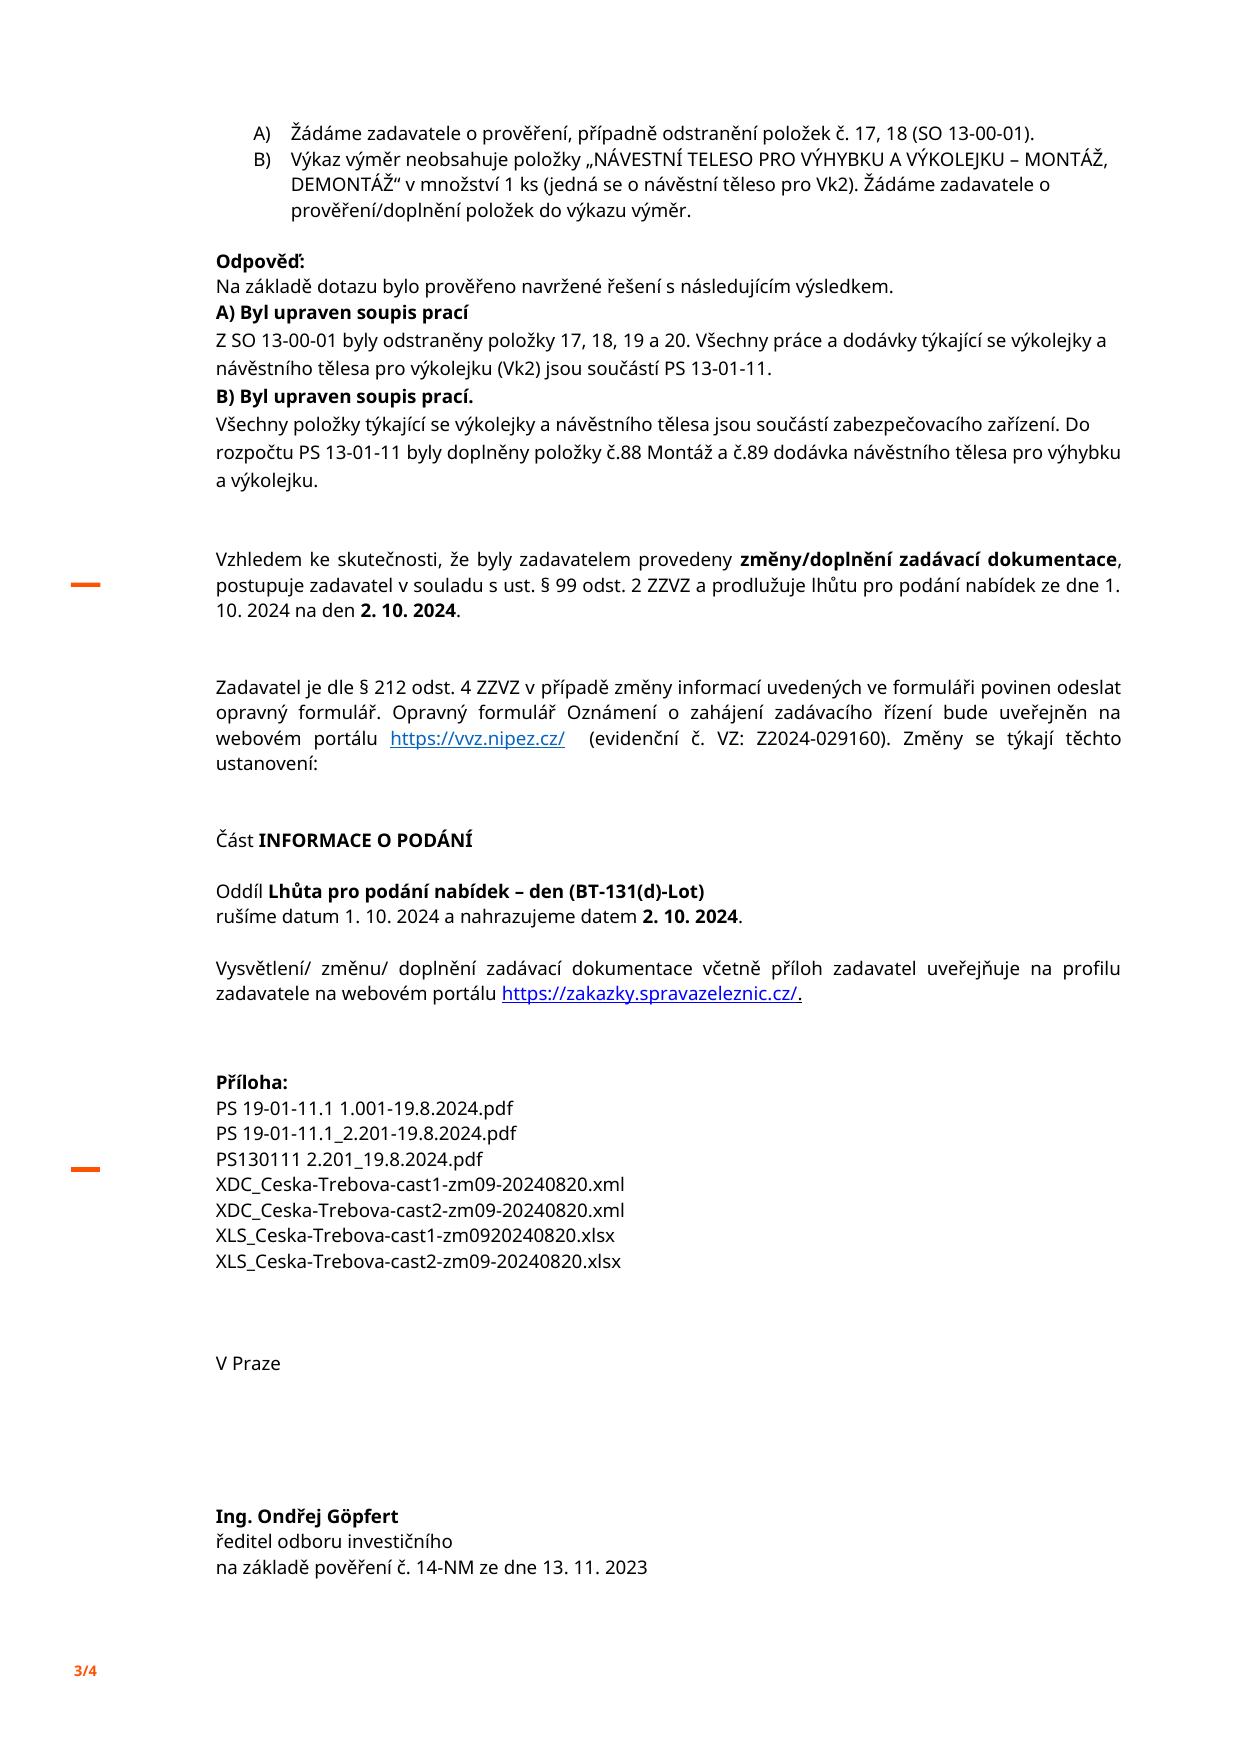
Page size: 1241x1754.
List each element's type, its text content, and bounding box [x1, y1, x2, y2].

text na základě pověření č. 14-NM ze dne 13. 11. 2023 [216, 1554, 1122, 1580]
text Zadavatel je dle § 212 odst. 4 ZZVZ v případě změny informací uvedených ve formuláři povinen odeslat opravný formulář. Opravný formulář Oznámení o zahájení zadávacího řízení bude uveřejněn na webovém portálu https://vvz.nipez.cz/ (evidenční č. VZ: Z2024-029160). Změny se týkají těchto ustanovení: [216, 674, 1122, 776]
text Všechny položky týkající se výkolejky a návěstního tělesa jsou součástí zabezpečovacího zařízení. Do rozpočtu PS 13-01-11 byly doplněny položky č.88 Montáž a č.89 dodávka návěstního tělesa pro výhybku a výkolejku. [216, 411, 1122, 493]
text Vysvětlení/ změnu/ doplnění zadávací dokumentace včetně příloh zadavatel uveřejňuje na profilu zadavatele na webovém portálu https://zakazky.spravazeleznic.cz/. [216, 955, 1122, 1006]
text Na základě dotazu bylo prověřeno navržené řešení s následujícím výsledkem. [216, 274, 1122, 299]
text Z SO 13-00-01 byly odstraněny položky 17, 18, 19 a 20. Všechny práce a dodávky týkající se výkolejky a návěstního tělesa pro výkolejku (Vk2) jsou součástí PS 13-01-11. [216, 327, 1122, 381]
text Oddíl Lhůta pro podání nabídek – den (BT-131(d)-Lot) [216, 878, 1122, 904]
text A) Byl upraven soupis prací [216, 299, 1122, 325]
text Část INFORMACE O PODÁNÍ [216, 827, 1122, 853]
text ředitel odboru investičního [216, 1529, 1122, 1554]
text PS 19-01-11.1 1.001-19.8.2024.pdf [216, 1095, 1122, 1120]
text XDC_Ceska-Trebova-cast2-zm09-20240820.xml [216, 1197, 1122, 1222]
text PS 19-01-11.1_2.201-19.8.2024.pdf [216, 1120, 1122, 1146]
text Odpověď: [216, 248, 1122, 274]
list Vzhledem ke skutečnosti, že byly zadavatelem provedeny změny/doplnění zadávací dokumentace, postupuje zadavatel v souladu s ust. § 99 odst. 2 ZZVZ a prodlužuje lhůtu pro podání nabídek ze dne 1. 10. 2024 na den 2. 10. 2024. [216, 546, 1122, 623]
text XLS_Ceska-Trebova-cast1-zm0920240820.xlsx [216, 1222, 1122, 1248]
text rušíme datum 1. 10. 2024 a nahrazujeme datem 2. 10. 2024. [216, 904, 1122, 929]
list Žádáme zadavatele o prověření, případně odstranění položek č. 17, 18 (SO 13-00-01). [253, 121, 1122, 146]
text B) Byl upraven soupis prací. [216, 383, 1122, 409]
text PS130111 2.201_19.8.2024.pdf [216, 1146, 1122, 1171]
text V Praze [216, 1350, 1122, 1376]
list Výkaz výměr neobsahuje položky „NÁVESTNÍ TELESO PRO VÝHYBKU A VÝKOLEJKU – MONTÁŽ, DEMONTÁŽ“ v množství 1 ks (jedná se o návěstní těleso pro Vk2). Žádáme zadavatele o prověření/doplnění položek do výkazu výměr. [253, 146, 1122, 223]
text XLS_Ceska-Trebova-cast2-zm09-20240820.xlsx [216, 1248, 1122, 1273]
text Příloha: [216, 1069, 1122, 1095]
text Ing. Ondřej Göpfert [216, 1503, 1122, 1529]
text XDC_Ceska-Trebova-cast1-zm09-20240820.xml [216, 1171, 1122, 1197]
